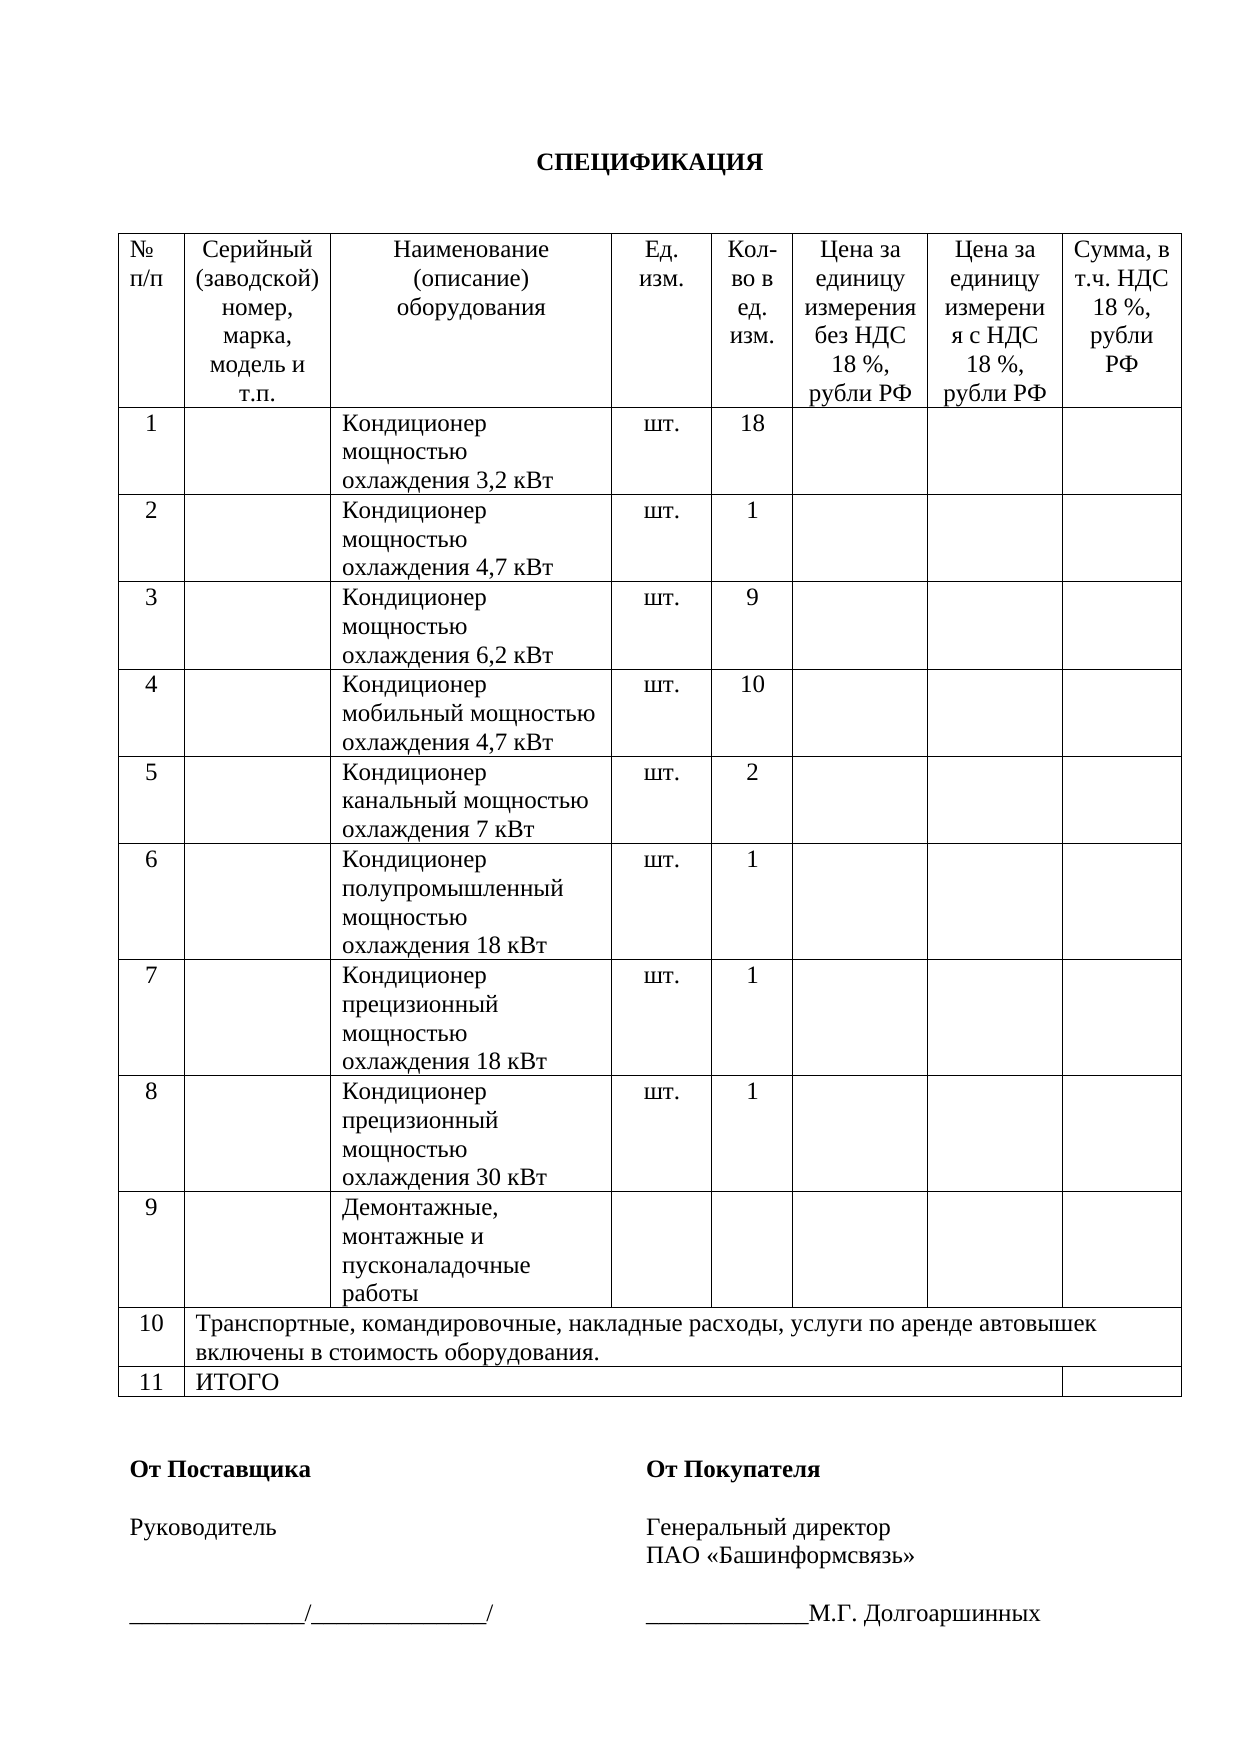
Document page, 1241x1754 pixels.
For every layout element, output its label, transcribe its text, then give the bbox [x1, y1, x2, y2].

table_cell 9 [119, 1192, 184, 1307]
table_cell [928, 1076, 1062, 1191]
table_cell [185, 757, 330, 843]
table_cell шт. [612, 495, 711, 581]
table_cell ИТОГО [185, 1367, 1062, 1396]
table_cell 2 [712, 757, 792, 843]
table_cell 10 [119, 1308, 184, 1366]
table_cell шт. [612, 757, 711, 843]
table_cell [928, 757, 1062, 843]
table_cell [1063, 757, 1181, 843]
table_cell 9 [712, 582, 792, 668]
table_cell [928, 582, 1062, 668]
table_cell [928, 670, 1062, 756]
table_cell [712, 1192, 792, 1307]
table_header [118, 1454, 634, 1627]
table_cell Демонтажные, монтажные и пусконаладочные работы [331, 1192, 611, 1307]
table_cell [928, 495, 1062, 581]
table_cell [185, 408, 330, 494]
table_cell [928, 1192, 1062, 1307]
table_header Цена за единицу измерения без НДС 18 %, рубли РФ [793, 234, 927, 407]
text СПЕЦИФИКАЦИЯ [118, 147, 1181, 176]
table_cell Кондиционер прецизионный мощностью охлаждения 18 кВт [331, 960, 611, 1075]
table_cell 3 [119, 582, 184, 668]
table_cell [185, 1192, 330, 1307]
table_cell 7 [119, 960, 184, 1075]
table_cell 1 [712, 1076, 792, 1191]
table_cell шт. [612, 844, 711, 959]
table_cell 1 [119, 408, 184, 494]
table_cell [793, 960, 927, 1075]
table_header Серийный (заводской) номер, марка, модель и т.п. [185, 234, 330, 407]
table_cell [928, 408, 1062, 494]
table_cell [185, 844, 330, 959]
table_cell Кондиционер прецизионный мощностью охлаждения 30 кВт [331, 1076, 611, 1191]
table_header Сумма, в т.ч. НДС 18 %, рубли РФ [1063, 234, 1181, 407]
table_cell [1063, 960, 1181, 1075]
table_cell [185, 1076, 330, 1191]
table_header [635, 1454, 1166, 1627]
table_cell 1 [712, 844, 792, 959]
table_cell шт. [612, 670, 711, 756]
table_cell [1063, 1192, 1181, 1307]
table_cell Кондиционер мощностью охлаждения 4,7 кВт [331, 495, 611, 581]
table_header Цена за единицу измерения с НДС 18 %, рубли РФ [928, 234, 1062, 407]
table_cell [185, 670, 330, 756]
table_cell Кондиционер канальный мощностью охлаждения 7 кВт [331, 757, 611, 843]
table_cell 1 [712, 495, 792, 581]
table_cell 18 [712, 408, 792, 494]
table_cell 2 [119, 495, 184, 581]
table_cell 1 [712, 960, 792, 1075]
table_header № п/п [119, 234, 184, 407]
table_cell Кондиционер полупромышленный мощностью охлаждения 18 кВт [331, 844, 611, 959]
table_cell [928, 960, 1062, 1075]
table_cell [928, 844, 1062, 959]
table_cell [793, 844, 927, 959]
table_cell шт. [612, 1076, 711, 1191]
table_cell [1063, 844, 1181, 959]
table_cell [1063, 408, 1181, 494]
table_cell 4 [119, 670, 184, 756]
table_cell 11 [119, 1367, 184, 1396]
table_cell 6 [119, 844, 184, 959]
table_cell шт. [612, 960, 711, 1075]
table_cell [793, 670, 927, 756]
table_cell [1063, 1367, 1181, 1396]
table_cell [1063, 495, 1181, 581]
table_cell шт. [612, 582, 711, 668]
table_cell [1063, 670, 1181, 756]
table_cell шт. [612, 408, 711, 494]
table_header Наименование (описание) оборудования [331, 234, 611, 407]
table_cell [1063, 582, 1181, 668]
table_cell [185, 960, 330, 1075]
table_cell [793, 408, 927, 494]
table_cell [612, 1192, 711, 1307]
table_cell [793, 1076, 927, 1191]
table_cell 8 [119, 1076, 184, 1191]
table_cell [793, 495, 927, 581]
table_cell [185, 495, 330, 581]
table_cell Кондиционер мощностью охлаждения 3,2 кВт [331, 408, 611, 494]
table_cell Кондиционер мобильный мощностью охлаждения 4,7 кВт [331, 670, 611, 756]
table_cell [1063, 1076, 1181, 1191]
table_cell [793, 757, 927, 843]
table_cell 10 [712, 670, 792, 756]
table_cell [793, 582, 927, 668]
table_cell 5 [119, 757, 184, 843]
table_header Кол-во в ед. изм. [712, 234, 792, 407]
table_cell Транспортные, командировочные, накладные расходы, услуги по аренде автовышек включены в стоимость оборудования. [185, 1308, 1181, 1366]
table_cell Кондиционер мощностью охлаждения 6,2 кВт [331, 582, 611, 668]
table_header Ед. изм. [612, 234, 711, 407]
table_cell [793, 1192, 927, 1307]
table_cell [185, 582, 330, 668]
